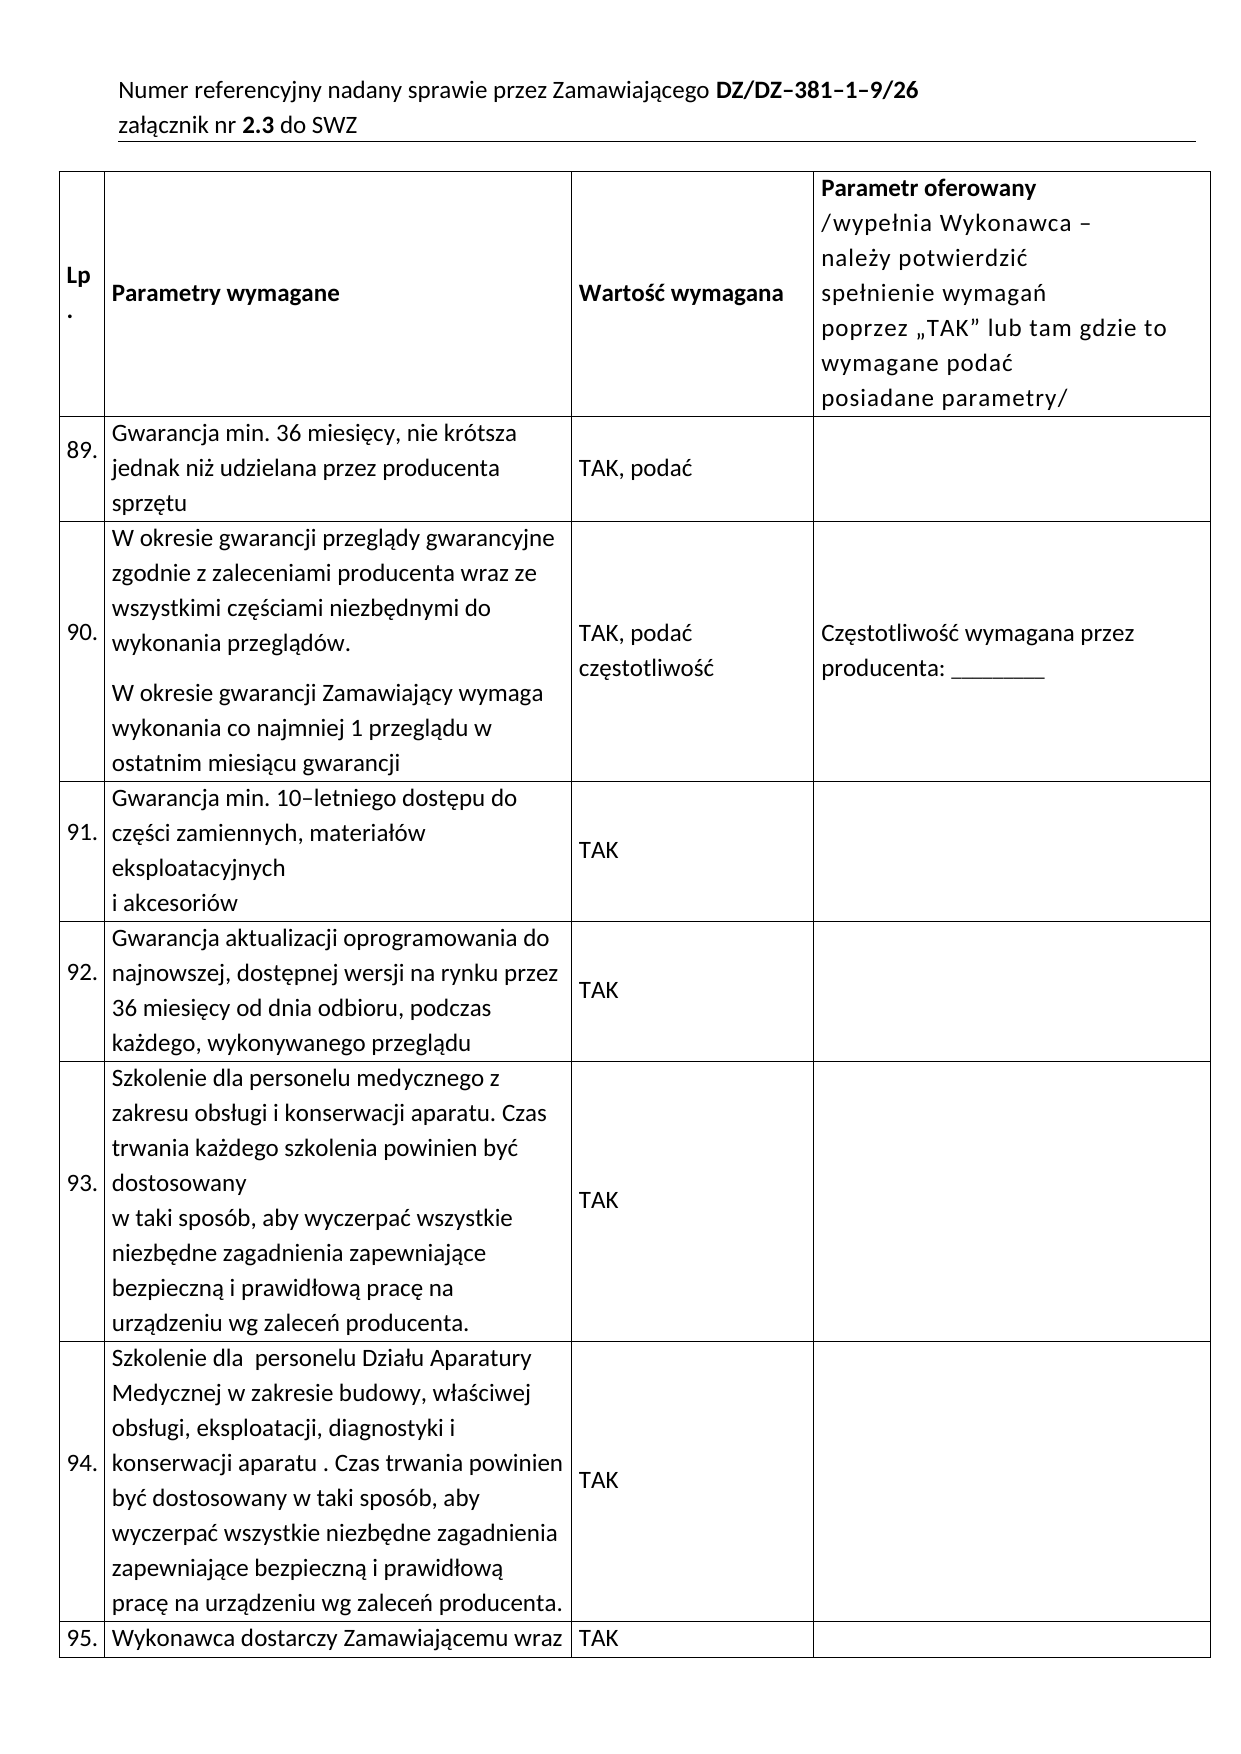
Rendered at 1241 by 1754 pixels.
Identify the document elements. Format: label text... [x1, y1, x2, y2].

table_header Parametry wymagane [105, 172, 571, 416]
table_cell TAK [572, 1622, 813, 1657]
table_cell TAK [572, 1342, 813, 1621]
table_cell [814, 782, 1210, 921]
table_cell [60, 417, 104, 521]
table_cell [60, 1062, 104, 1341]
table_cell Częstotliwość wymagana przez producenta: _________ [814, 522, 1210, 781]
table_cell [814, 1062, 1210, 1341]
table_cell W okresie gwarancji przeglądy gwarancyjne zgodnie z zaleceniami producenta wraz ze wszystkimi częściami niezbędnymi do wykonania przeglądów. W okresie gwarancji Zamawiający wymaga wykonania co najmniej 1 przeglądu w ostatnim miesiącu gwarancji [105, 522, 571, 781]
table_cell [814, 1342, 1210, 1621]
table_cell Gwarancja aktualizacji oprogramowania do najnowszej, dostępnej wersji na rynku przez 36 miesięcy od dnia odbioru, podczas każdego, wykonywanego przeglądu [105, 922, 571, 1061]
table_header Lp. [60, 172, 104, 416]
table_cell [814, 922, 1210, 1061]
table_header Parametr oferowany /wypełnia Wykonawca – należy potwierdzić spełnienie wymagań poprzez „TAK” lub tam gdzie to wymagane podać posiadane parametry/ [814, 172, 1210, 416]
table_cell [814, 417, 1210, 521]
table_cell Gwarancja min. 10–letniego dostępu do części zamiennych, materiałów eksploatacyjnych i akcesoriów [105, 782, 571, 921]
table_cell [60, 782, 104, 921]
table_cell Gwarancja min. 36 miesięcy, nie krótsza jednak niż udzielana przez producenta sprzętu [105, 417, 571, 521]
table_cell TAK [572, 922, 813, 1061]
table_cell Szkolenie dla personelu medycznego z zakresu obsługi i konserwacji aparatu. Czas trwania każdego szkolenia powinien być dostosowany w taki sposób, aby wyczerpać wszystkie niezbędne zagadnienia zapewniające bezpieczną i prawidłową pracę na urządzeniu wg zaleceń producenta. [105, 1062, 571, 1341]
table_cell [60, 922, 104, 1061]
table_cell [60, 1342, 104, 1621]
table_header Wartość wymagana [572, 172, 813, 416]
table_cell TAK, podać [572, 417, 813, 521]
table_cell [60, 1622, 104, 1657]
table_cell [814, 1622, 1210, 1657]
table_cell TAK [572, 1062, 813, 1341]
table_cell [60, 522, 104, 781]
table_cell Szkolenie dla personelu Działu Aparatury Medycznej w zakresie budowy, właściwej obsługi, eksploatacji, diagnostyki i konserwacji aparatu . Czas trwania powinien być dostosowany w taki sposób, aby wyczerpać wszystkie niezbędne zagadnienia zapewniające bezpieczną i prawidłową pracę na urządzeniu wg zaleceń producenta. [105, 1342, 571, 1621]
table_cell TAK, podać częstotliwość [572, 522, 813, 781]
table_cell TAK [572, 782, 813, 921]
